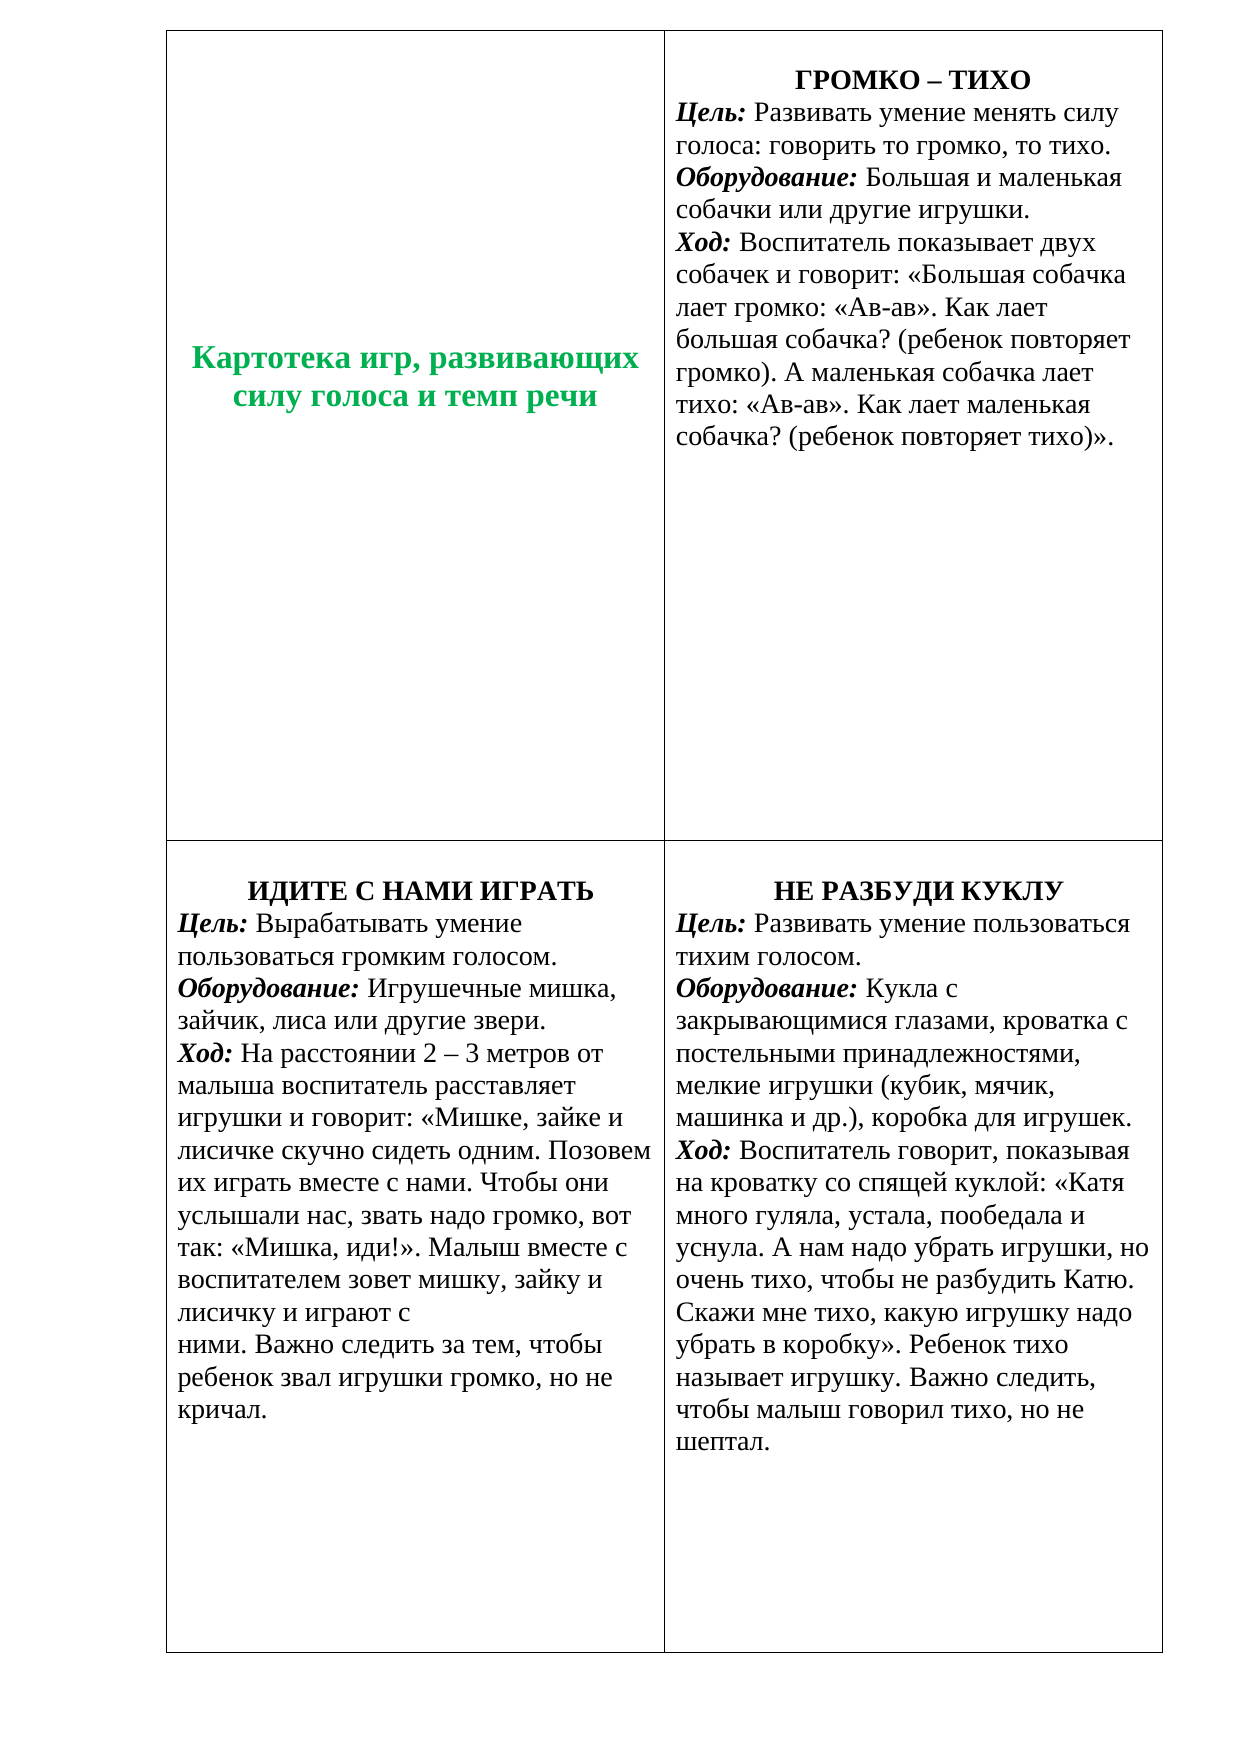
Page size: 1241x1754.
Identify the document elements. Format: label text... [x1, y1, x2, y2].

table_cell ГРОМКО – ТИХО Цель: Развивать умение менять силу голоса: говорить то громко, то тихо. Оборудование: Большая и маленькая собачки или другие игрушки. Ход: Воспитатель показывает двух собачек и говорит: «Большая собачка лает громко: «Ав-ав». Как лает большая собачка? (ребенок повторяет громко). А маленькая собачка лает тихо: «Ав-ав». Как лает маленькая собачка? (ребенок повторяет тихо)». [665, 31, 1162, 840]
table_cell Картотека игр, развивающих силу голоса и темп речи [167, 31, 664, 840]
table_cell ИДИТЕ С НАМИ ИГРАТЬ Цель: Вырабатывать умение пользоваться громким голосом. Оборудование: Игрушечные мишка, зайчик, лиса или другие звери. Ход: На расстоянии 2 – 3 метров от малыша воспитатель расставляет игрушки и говорит: «Мишке, зайке и лисичке скучно сидеть одним. Позовем их играть вместе с нами. Чтобы они услышали нас, звать надо громко, вот так: «Мишка, иди!». Малыш вместе с воспитателем зовет мишку, зайку и лисичку и играют с ними. Важно следить за тем, чтобы ребенок звал игрушки громко, но не кричал. [167, 841, 664, 1652]
table_cell НЕ РАЗБУДИ КУКЛУ Цель: Развивать умение пользоваться тихим голосом. Оборудование: Кукла с закрывающимися глазами, кроватка с постельными принадлежностями, мелкие игрушки (кубик, мячик, машинка и др.), коробка для игрушек. Ход: Воспитатель говорит, показывая на кроватку со спящей куклой: «Катя много гуляла, устала, пообедала и уснула. А нам надо убрать игрушки, но очень тихо, чтобы не разбудить Катю. Скажи мне тихо, какую игрушку надо убрать в коробку». Ребенок тихо называет игрушку. Важно следить, чтобы малыш говорил тихо, но не шептал. [665, 841, 1162, 1652]
